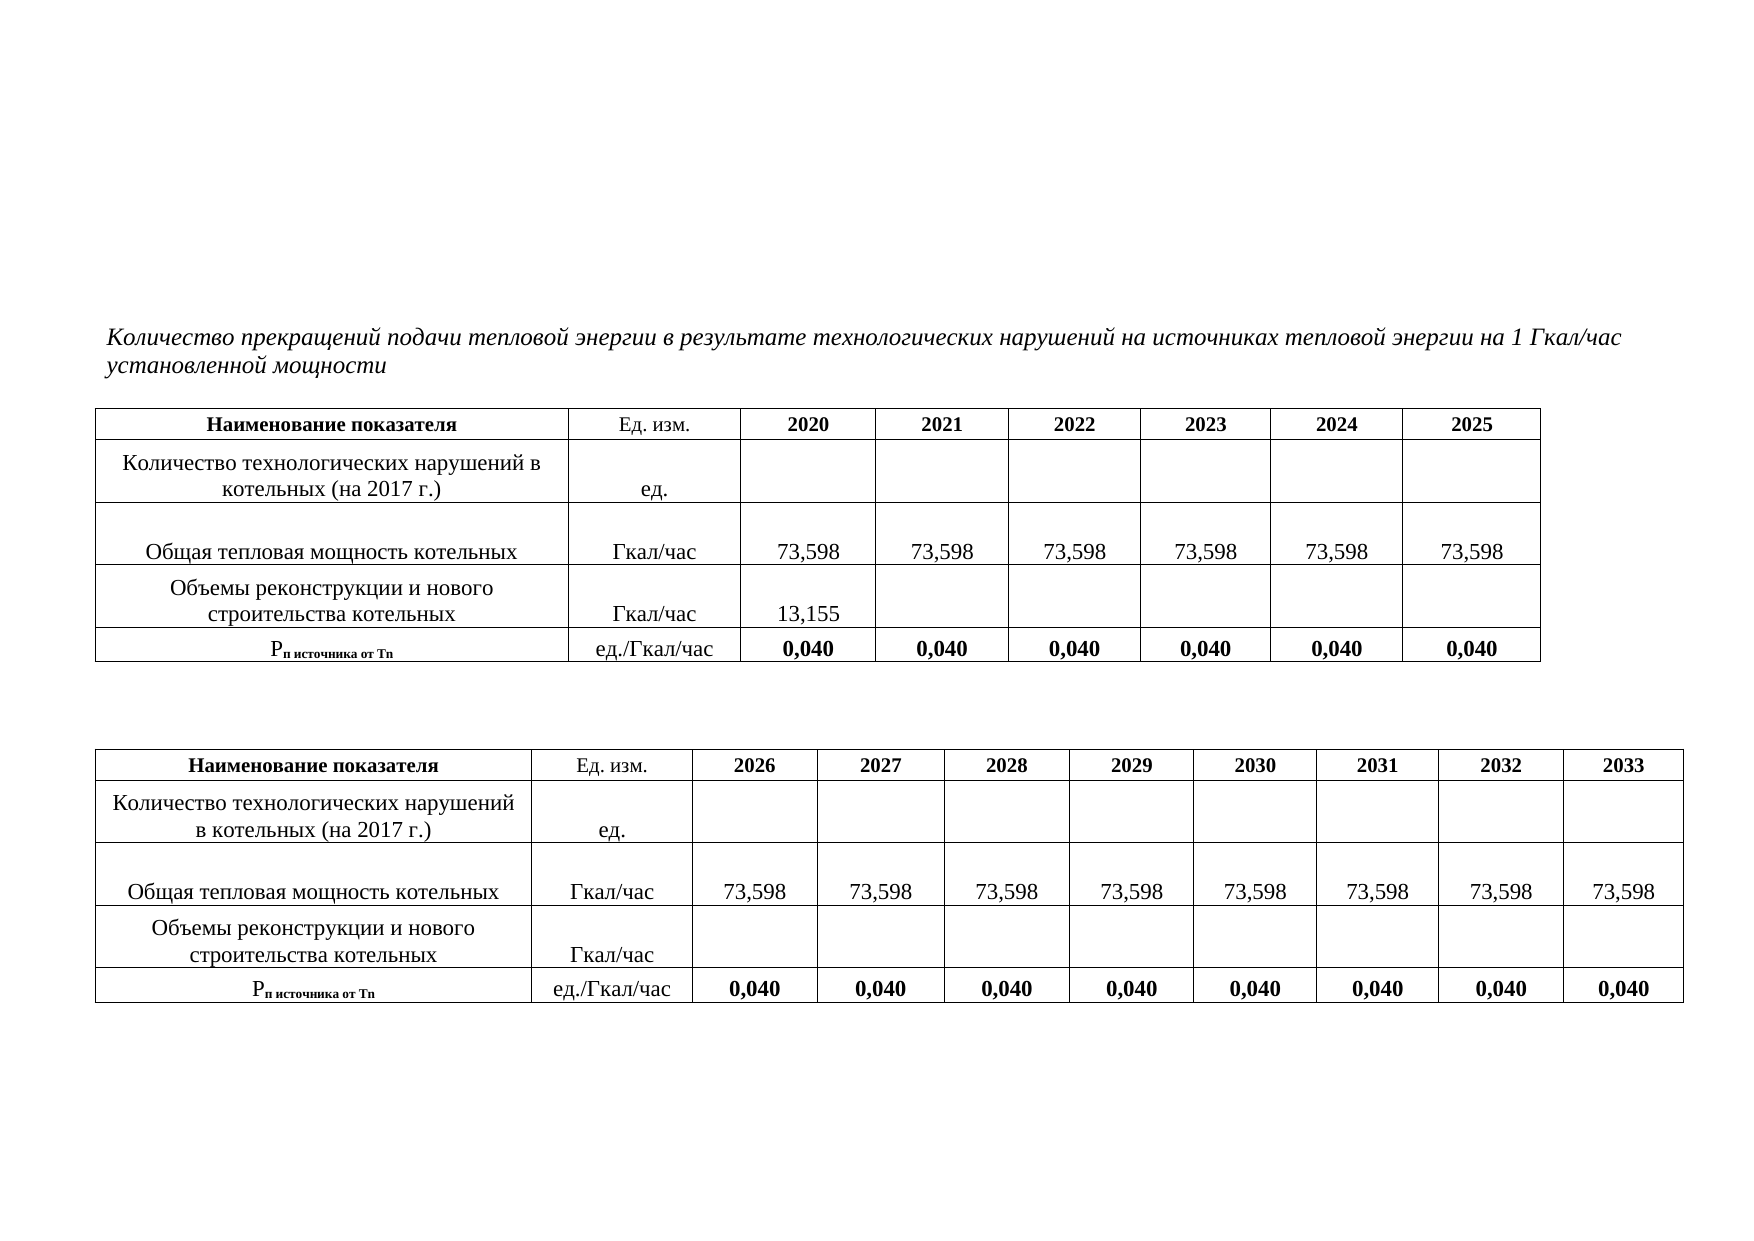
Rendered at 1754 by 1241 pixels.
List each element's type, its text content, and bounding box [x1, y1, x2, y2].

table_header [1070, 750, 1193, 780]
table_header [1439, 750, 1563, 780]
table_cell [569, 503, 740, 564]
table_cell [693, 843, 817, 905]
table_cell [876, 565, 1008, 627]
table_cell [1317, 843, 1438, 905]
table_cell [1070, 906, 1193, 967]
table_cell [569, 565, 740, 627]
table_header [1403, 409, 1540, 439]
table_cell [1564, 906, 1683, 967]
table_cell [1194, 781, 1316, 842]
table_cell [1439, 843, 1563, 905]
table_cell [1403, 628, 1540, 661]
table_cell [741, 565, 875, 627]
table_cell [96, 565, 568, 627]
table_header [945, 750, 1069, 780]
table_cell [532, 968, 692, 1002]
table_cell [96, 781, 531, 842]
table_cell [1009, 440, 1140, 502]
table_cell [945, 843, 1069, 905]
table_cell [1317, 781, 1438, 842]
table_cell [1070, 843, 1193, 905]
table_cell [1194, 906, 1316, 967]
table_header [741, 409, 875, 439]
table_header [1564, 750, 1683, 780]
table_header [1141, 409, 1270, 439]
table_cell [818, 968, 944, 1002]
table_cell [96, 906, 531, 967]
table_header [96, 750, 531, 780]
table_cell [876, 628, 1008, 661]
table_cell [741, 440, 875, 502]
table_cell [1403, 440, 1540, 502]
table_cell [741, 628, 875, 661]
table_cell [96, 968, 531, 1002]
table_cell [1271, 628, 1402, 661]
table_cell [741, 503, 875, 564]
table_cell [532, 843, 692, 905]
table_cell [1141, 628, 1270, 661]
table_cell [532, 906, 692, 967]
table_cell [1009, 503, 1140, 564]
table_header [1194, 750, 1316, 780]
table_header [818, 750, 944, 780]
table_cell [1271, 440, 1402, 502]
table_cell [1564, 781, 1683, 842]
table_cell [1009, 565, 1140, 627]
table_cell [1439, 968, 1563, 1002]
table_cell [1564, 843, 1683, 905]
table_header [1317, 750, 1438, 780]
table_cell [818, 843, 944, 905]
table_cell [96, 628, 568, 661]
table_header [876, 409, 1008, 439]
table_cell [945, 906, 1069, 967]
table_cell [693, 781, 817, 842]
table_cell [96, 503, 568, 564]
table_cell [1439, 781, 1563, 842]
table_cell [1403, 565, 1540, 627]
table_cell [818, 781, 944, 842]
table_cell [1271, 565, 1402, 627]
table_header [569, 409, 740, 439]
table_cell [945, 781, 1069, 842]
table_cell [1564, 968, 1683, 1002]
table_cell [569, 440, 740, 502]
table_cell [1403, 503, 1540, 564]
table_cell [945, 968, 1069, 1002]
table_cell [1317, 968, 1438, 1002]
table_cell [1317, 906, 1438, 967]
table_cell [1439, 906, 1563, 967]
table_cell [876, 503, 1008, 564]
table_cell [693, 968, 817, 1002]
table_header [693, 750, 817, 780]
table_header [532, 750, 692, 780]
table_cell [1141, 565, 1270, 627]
text Количество прекращений подачи тепловой энергии в результате технологических нарушений на источниках тепловой энергии на 1 Гкал/час установленной мощности [106, 322, 1695, 379]
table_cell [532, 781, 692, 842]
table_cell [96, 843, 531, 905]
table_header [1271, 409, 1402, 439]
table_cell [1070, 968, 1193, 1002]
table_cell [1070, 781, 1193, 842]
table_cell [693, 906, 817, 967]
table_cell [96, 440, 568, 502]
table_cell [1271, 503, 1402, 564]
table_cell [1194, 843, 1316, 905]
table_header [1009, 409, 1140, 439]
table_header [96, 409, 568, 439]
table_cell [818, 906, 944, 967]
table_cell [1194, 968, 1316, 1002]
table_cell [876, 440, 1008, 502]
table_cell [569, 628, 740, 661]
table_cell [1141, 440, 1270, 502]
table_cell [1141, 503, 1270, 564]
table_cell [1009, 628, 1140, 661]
